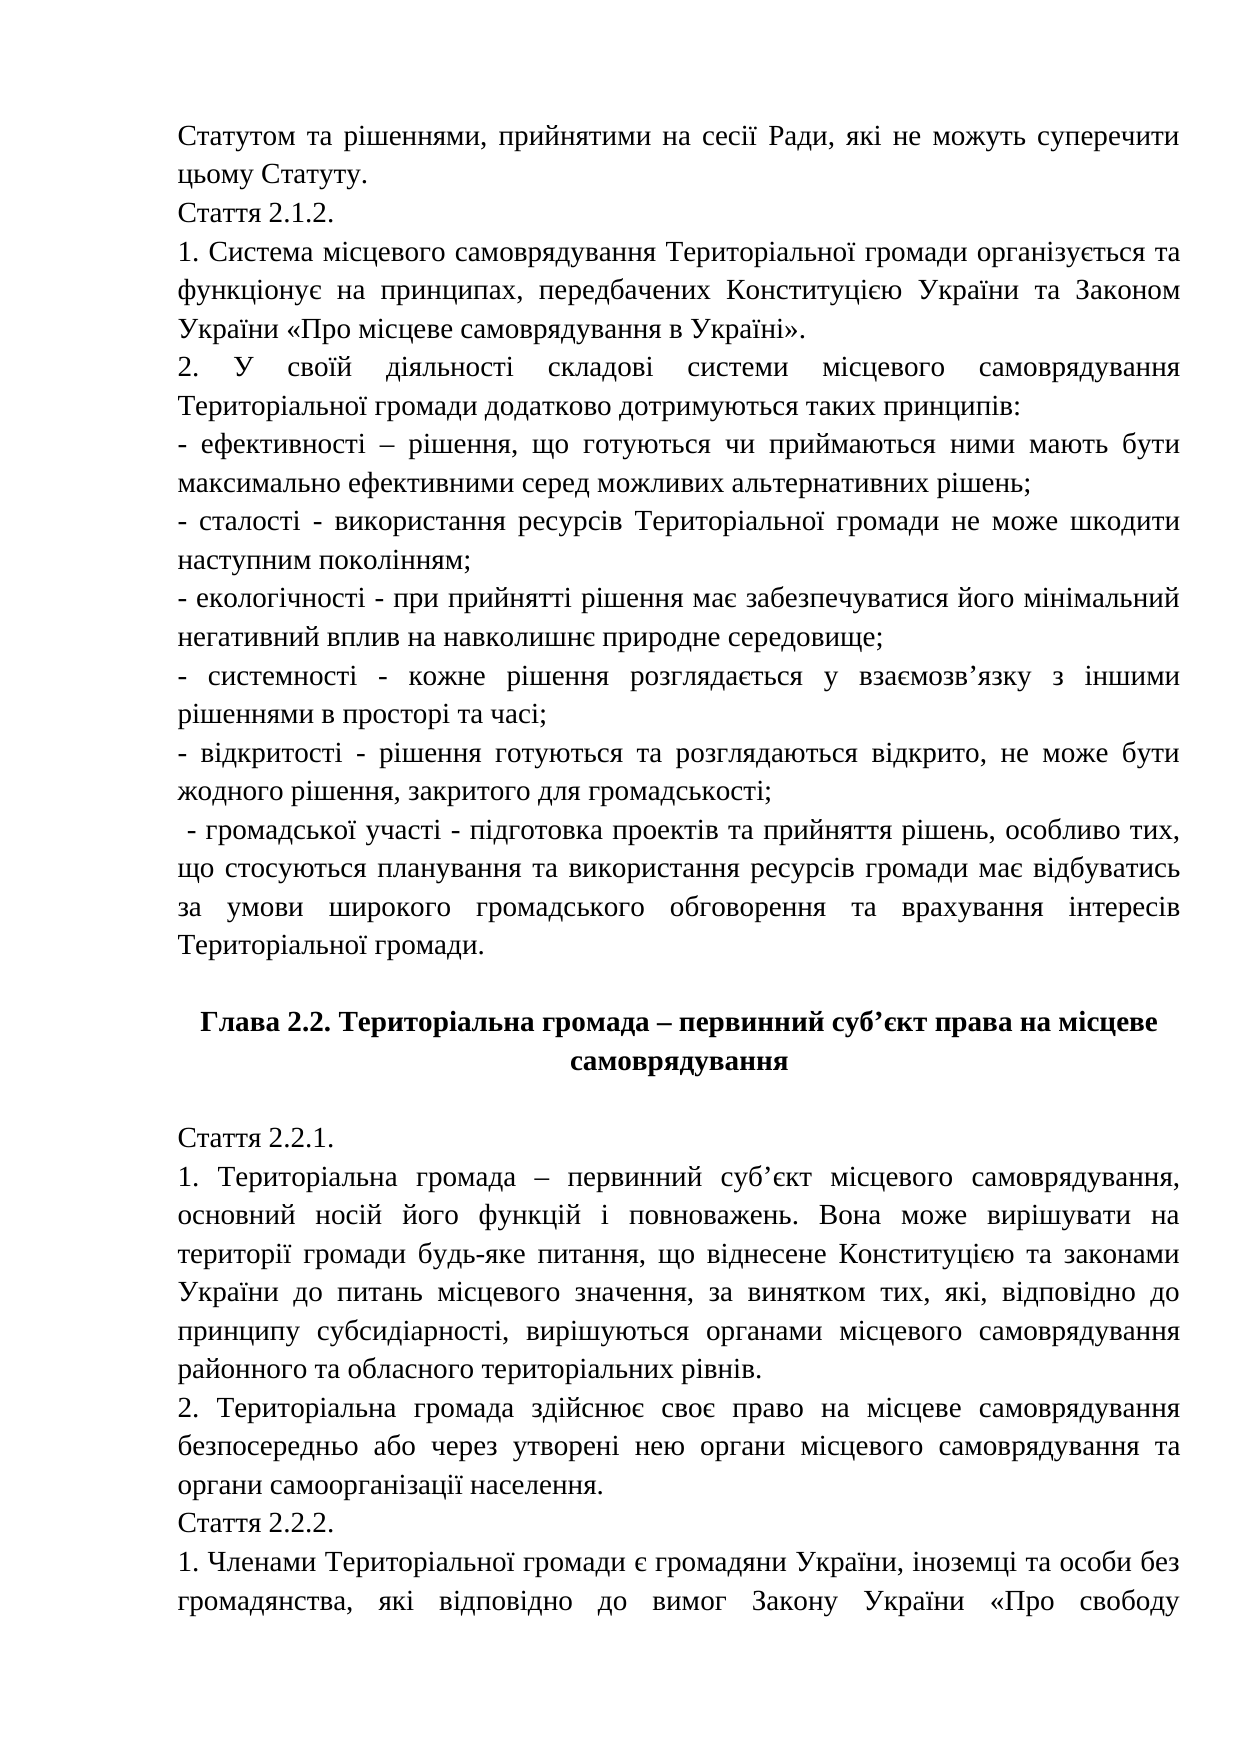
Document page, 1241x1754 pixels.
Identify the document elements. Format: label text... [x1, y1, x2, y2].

text - екологічності - при прийнятті рішення має забезпечуватися його мінімальний негативний вплив на навколишнє природне середовище; [177, 581, 1181, 653]
text 2. У своїй діяльності складові системи місцевого самоврядування Територіальної громади додатково дотримуються таких принципів: [177, 349, 1181, 421]
text Стаття 2.2.1. [177, 1120, 1181, 1154]
text - відкритості - рішення готуються та розглядаються відкрито, не може бути жодного рішення, закритого для громадськості; [177, 735, 1181, 807]
text Стаття 2.1.2. [177, 195, 1181, 229]
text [177, 1544, 1181, 1616]
text 1. Територіальна громада – первинний суб’єкт місцевого самоврядування, основний носій його функцій і повноважень. Вона може вирішувати на території громади будь-яке питання, що віднесене Конституцією та законами України до питань місцевого значення, за винятком тих, які, відповідно до принципу субсидіарності, вирішуються органами місцевого самоврядування районного та обласного територіальних рівнів. [177, 1159, 1181, 1385]
text - системності - кожне рішення розглядається у взаємозв’язку з іншими рішеннями в просторі та часі; [177, 658, 1181, 730]
text - ефективності – рішення, що готуються чи приймаються ними мають бути максимально ефективними серед можливих альтернативних рішень; [177, 426, 1181, 498]
text 2. Територіальна громада здійснює своє право на місцеве самоврядування безпосередньо або через утворені нею органи місцевого самоврядування та органи самоорганізації населення. [177, 1390, 1181, 1501]
text - сталості - використання ресурсів Територіальної громади не може шкодити наступним поколінням; [177, 503, 1181, 576]
text Стаття 2.2.2. [177, 1506, 1181, 1539]
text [177, 118, 1181, 190]
text Глава 2.2. Територіальна громада – первинний суб’єкт права на місцеве самоврядування [177, 1004, 1181, 1077]
text - громадської участі - підготовка проектів та прийняття рішень, особливо тих, що стосуються планування та використання ресурсів громади має відбуватись за умови широкого громадського обговорення та врахування інтересів Територіальної громади. [177, 812, 1181, 961]
text 1. Система місцевого самоврядування Територіальної громади організується та функціонує на принципах, передбачених Конституцією України та Законом України «Про місцеве самоврядування в Україні». [177, 234, 1181, 344]
